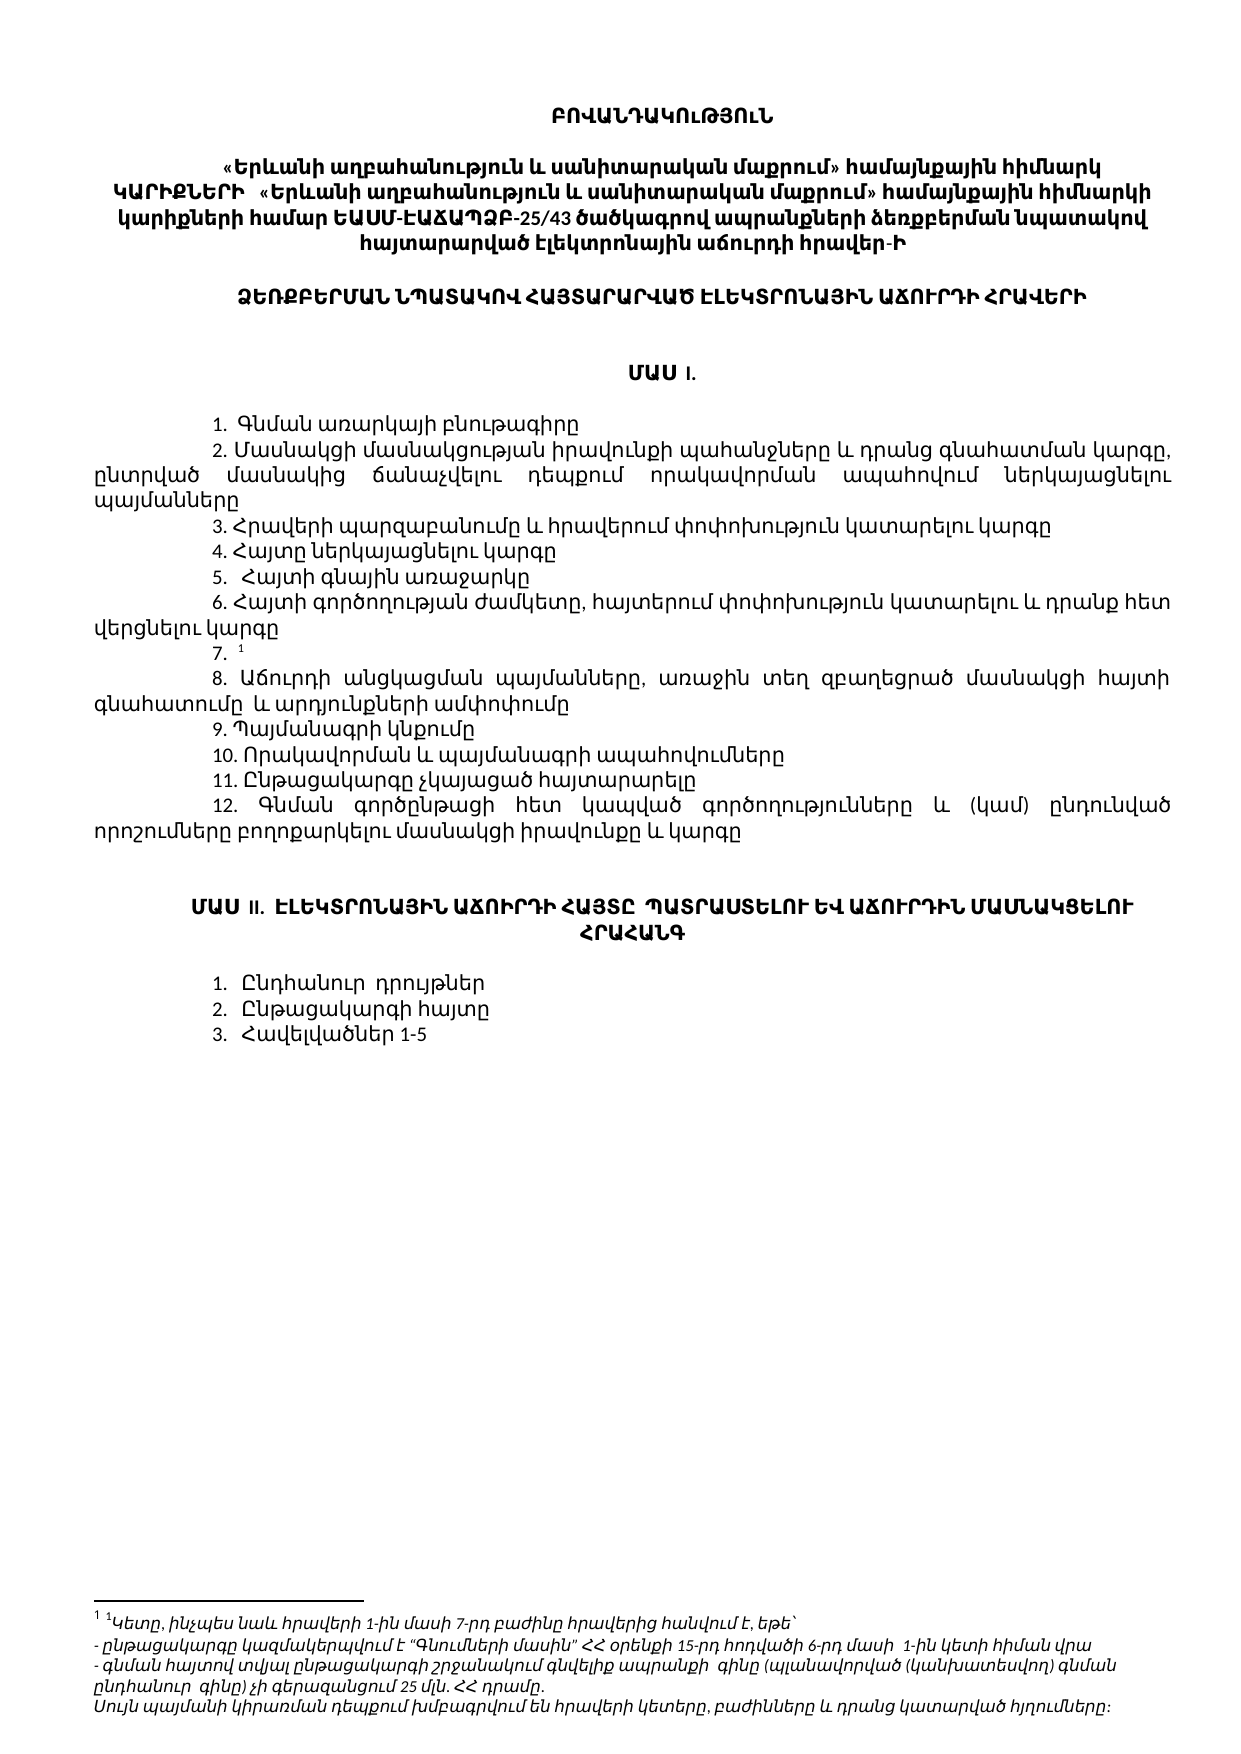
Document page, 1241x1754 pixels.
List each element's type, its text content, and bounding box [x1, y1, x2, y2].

text ԲՈՎԱՆԴԱԿՈւԹՅՈւՆ [94, 103, 1171, 128]
text 10. Որակավորման և պայմանագրի ապահովումները [94, 742, 1171, 767]
text 1. Գնման առարկայի բնութագիրը [94, 411, 1171, 437]
text 2. Ընթացակարգի հայտը [94, 996, 1171, 1021]
text 7. 1 [94, 640, 1171, 666]
text 9. Պայմանագրի կնքումը [94, 716, 1171, 742]
text 12. Գնման գործընթացի հետ կապված գործողությունները և (կամ) ընդունված որոշումները բողոքարկելու մասնակցի իրավունքը և կարգը [94, 793, 1171, 843]
text ՄԱՍ I. [94, 361, 1171, 386]
text 4. Հայտը ներկայացնելու կարգը [94, 538, 1171, 564]
text 11. Ընթացակարգը չկայացած հայտարարելը [94, 767, 1171, 793]
text 3. Հավելվածներ 1-5 [94, 1021, 1171, 1047]
text ՁԵՌՔԲԵՐՄԱՆ ՆՊԱՏԱԿՈՎ ՀԱՅՏԱՐԱՐՎԱԾ ԷԼԵԿՏՐՈՆԱՅԻՆ ԱՃՈՒՐԴԻ ՀՐԱՎԵՐԻ [94, 284, 1171, 310]
text 8. Աճուրդի անցկացման պայմանները, առաջին տեղ զբաղեցրած մասնակցի հայտի գնահատումը և արդյունքների ամփոփումը [94, 666, 1171, 716]
text 5. Հայտի գնային առաջարկը [94, 564, 1171, 589]
text 3. Հրավերի պարզաբանումը և հրավերում փոփոխություն կատարելու կարգը [94, 513, 1171, 538]
text «Երևանի աղբահանություն և սանիտարական մաքրում» համայնքային հիմնարկ ԿԱՐԻՔՆԵՐԻ «Երևանի աղբահանություն և սանիտարական մաքրում» համայնքային հիմնարկի կարիքների համար ԵԱՍՄ-ԷԱՃԱՊՁԲ-25/43 ծածկագրով ապրանքների ձեռքբերման նպատակով հայտարարված էլեկտրոնային աճուրդի հրավեր-Ի [94, 154, 1171, 256]
text 1. Ընդհանուր դրույթներ [94, 971, 1171, 996]
text 2. Մասնակցի մասնակցության իրավունքի պահանջները և դրանց գնահատման կարգը, ընտրված մասնակից ճանաչվելու դեպքում որակավորման ապահովում ներկայացնելու պայմանները [94, 437, 1171, 513]
text 6. Հայտի գործողության ժամկետը, հայտերում փոփոխություն կատարելու և դրանք հետ վերցնելու կարգը [94, 589, 1171, 640]
text ՄԱՍ II. ԷԼԵԿՏՐՈՆԱՅԻՆ ԱՃՈԻՐԴԻ ՀԱՅՏԸ ՊԱՏՐԱՍՏԵԼՈՒ ԵՎ ԱՃՈՒՐԴԻՆ ՄԱՍՆԱԿՑԵԼՈՒ ՀՐԱՀԱՆԳ [94, 894, 1171, 945]
